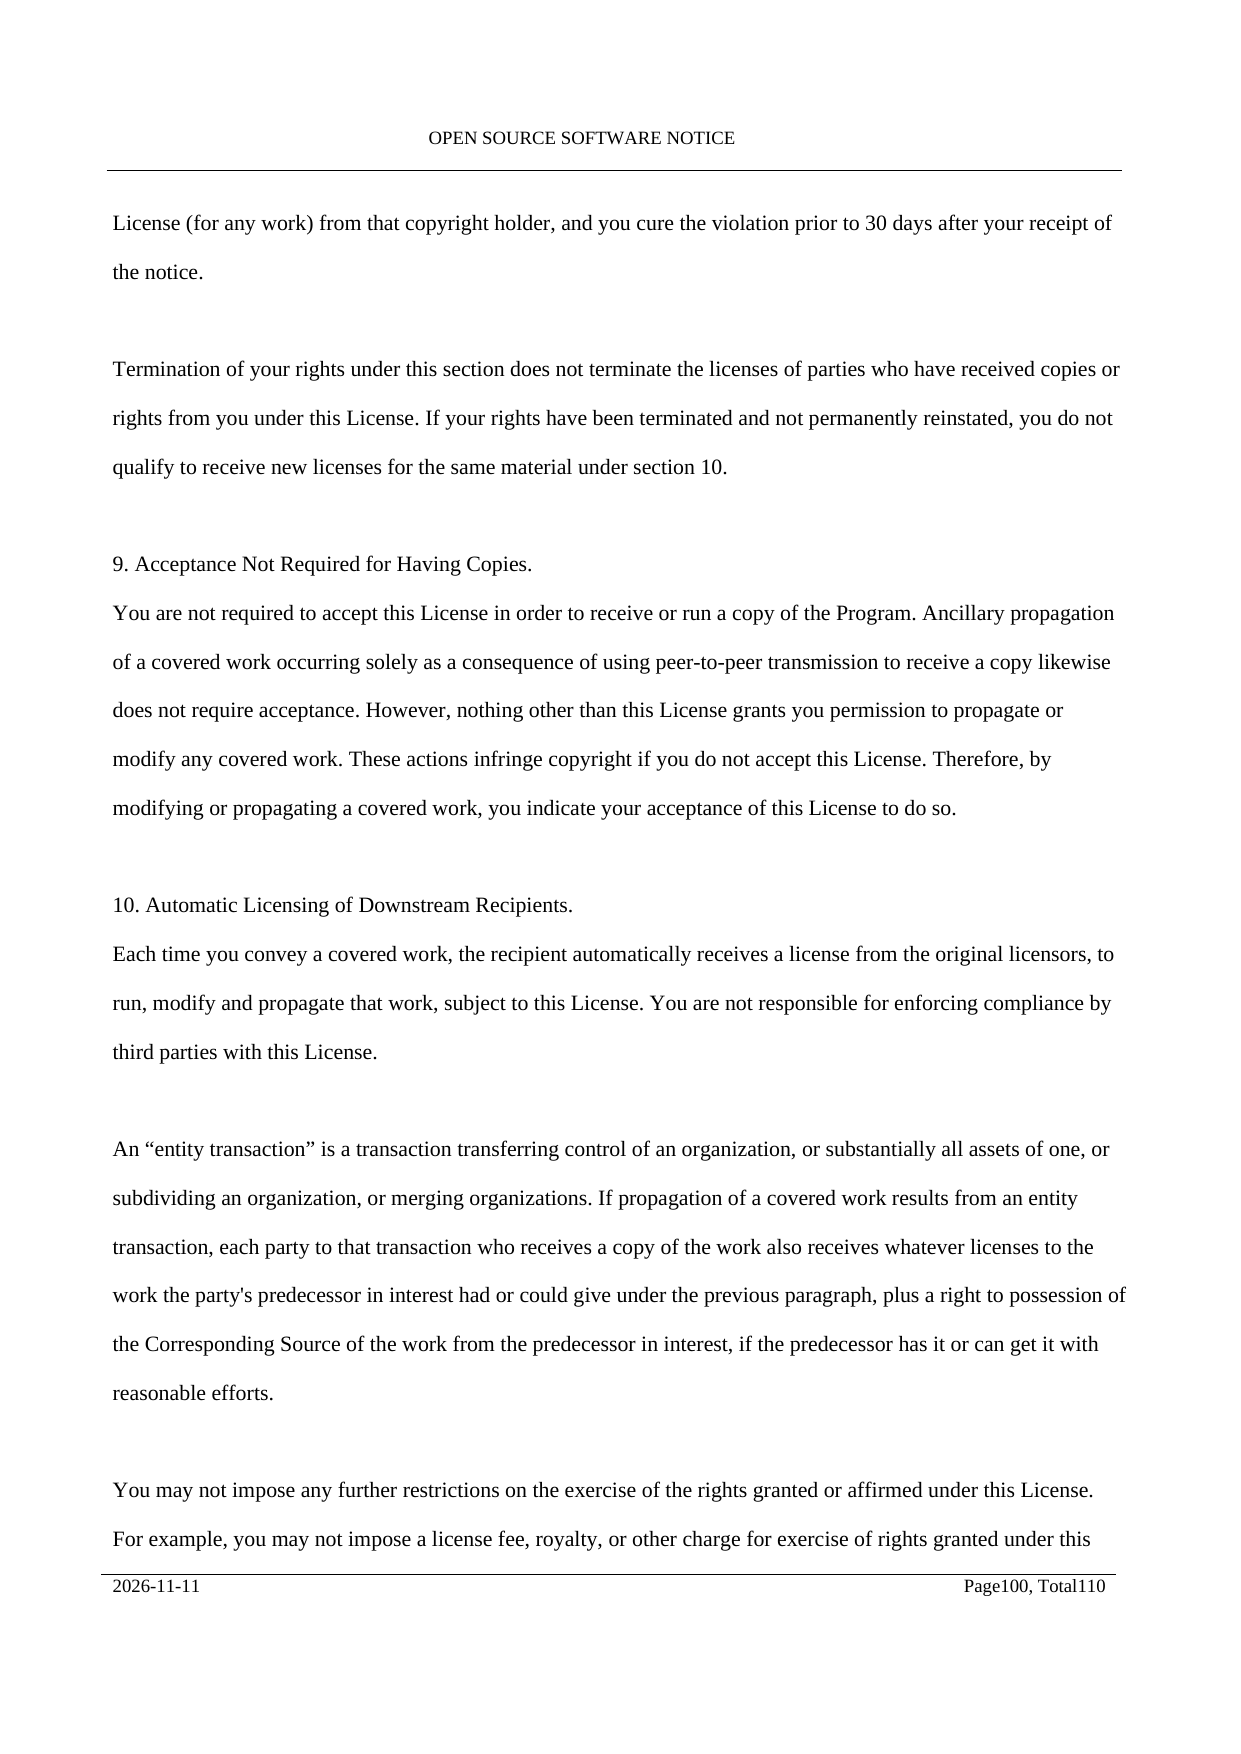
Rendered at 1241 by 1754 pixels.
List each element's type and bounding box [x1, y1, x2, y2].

text [112, 206, 1128, 1555]
